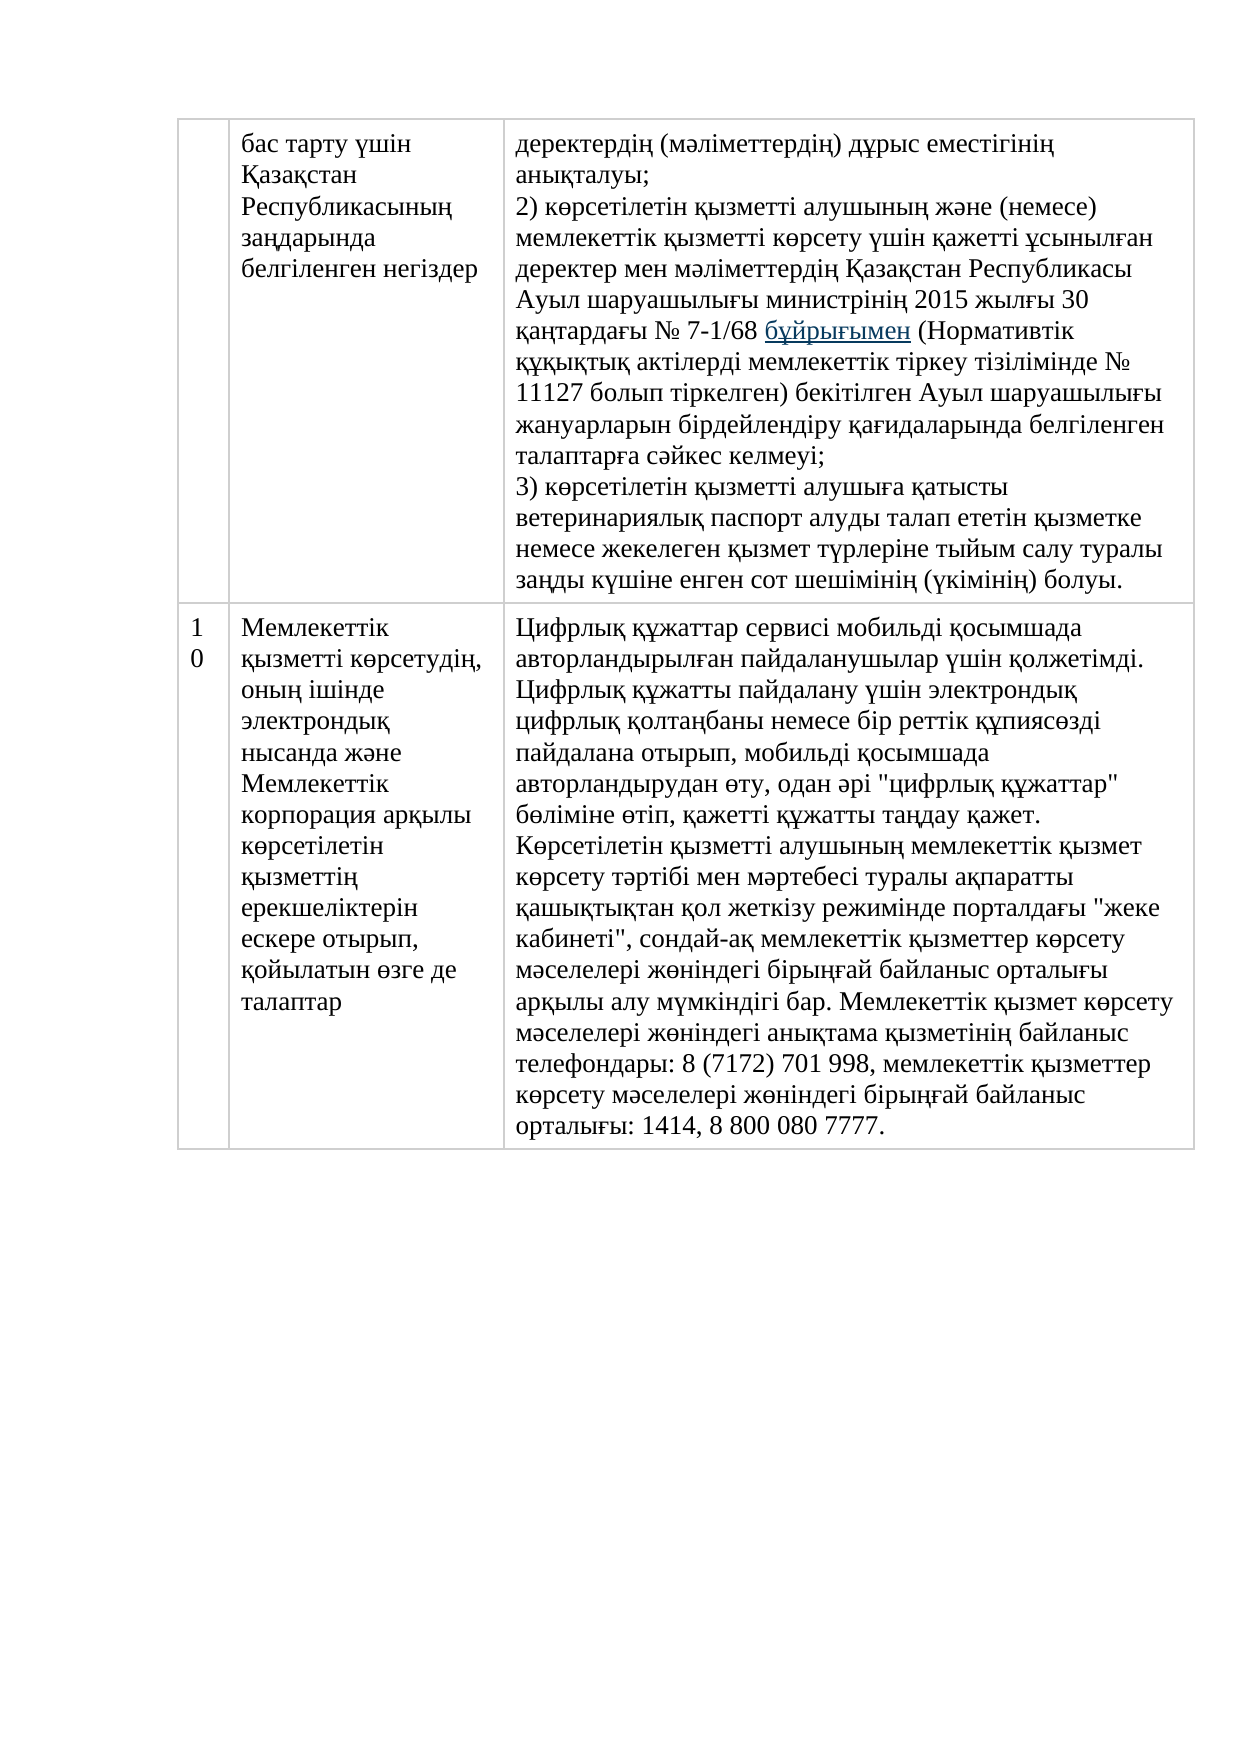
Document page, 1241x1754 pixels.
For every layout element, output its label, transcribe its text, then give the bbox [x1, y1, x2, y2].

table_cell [505, 120, 1193, 602]
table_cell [230, 120, 503, 602]
table_cell 10 [179, 604, 228, 1148]
table_cell Мемлекеттік қызметті көрсетудің, оның ішінде электрондық нысанда және Мемлекеттік корпорация арқылы көрсетілетін қызметтің ерекшеліктерін ескере отырып, қойылатын өзге де талаптар [230, 604, 503, 1148]
table_cell Цифрлық құжаттар сервисі мобильді қосымшада авторландырылған пайдаланушылар үшін қолжетімді. Цифрлық құжатты пайдалану үшін электрондық цифрлық қолтаңбаны немесе бір реттік құпиясөзді пайдалана отырып, мобильді қосымшада авторландырудан өту, одан әрі "цифрлық құжаттар" бөліміне өтіп, қажетті құжатты таңдау қажет. Көрсетілетін қызметті алушының мемлекеттік қызмет көрсету тәртібі мен мәртебесі туралы ақпаратты қашықтықтан қол жеткізу режимінде порталдағы "жеке кабинеті", сондай-ақ мемлекеттік қызметтер көрсету мәселелері жөніндегі бірыңғай байланыс орталығы арқылы алу мүмкіндігі бар. Мемлекеттік қызмет көрсету мәселелері жөніндегі анықтама қызметінің байланыс телефондары: 8 (7172) 701 998, мемлекеттік қызметтер көрсету мәселелері жөніндегі бірыңғай байланыс орталығы: 1414, 8 800 080 7777. [505, 604, 1193, 1148]
table_cell 9 [179, 120, 228, 602]
